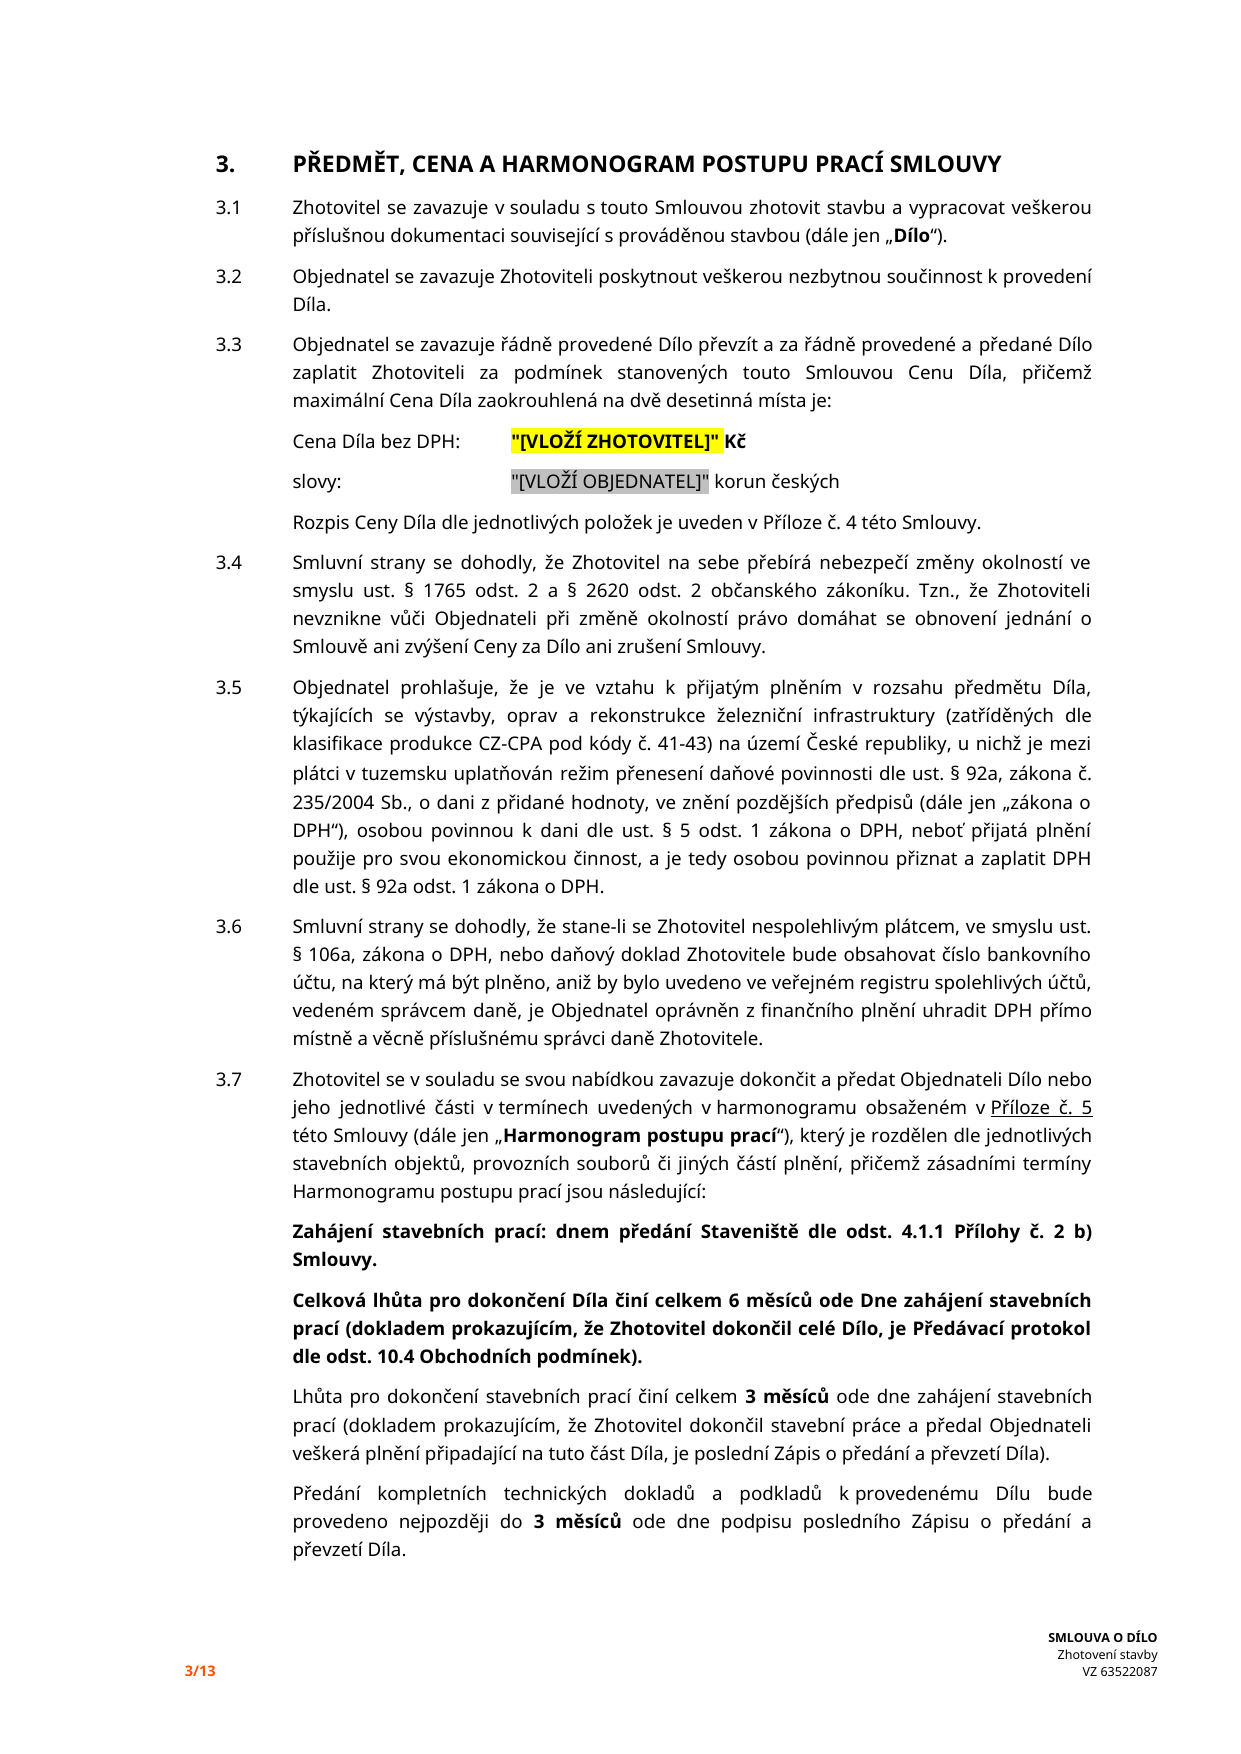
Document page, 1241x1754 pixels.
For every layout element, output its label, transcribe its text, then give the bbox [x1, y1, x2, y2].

text Cena Díla bez DPH: Kč [292, 428, 511, 453]
text Objednatel se zavazuje řádně provedené Dílo převzít a za řádně provedené a předané Dílo zaplatit Zhotoviteli za podmínek stanovených touto Smlouvou Cenu Díla, přičemž maximální Cena Díla zaokrouhlená na dvě desetinná místa je: [216, 331, 1093, 413]
text Celková lhůta pro dokončení Díla činí celkem 6 měsíců ode Dne zahájení stavebních prací (dokladem prokazujícím, že Zhotovitel dokončil celé Dílo, je Předávací protokol dle odst. 10.4 Obchodních podmínek). [292, 1287, 1093, 1369]
text Zahájení stavebních prací: dnem předání Staveniště dle odst. 4.1.1 Přílohy č. 2 b) Smlouvy. [292, 1219, 1093, 1272]
text slovy: "[VLOŽÍ OBJEDNATEL]" korun českých [292, 468, 1093, 494]
text Lhůta pro dokončení stavebních prací činí celkem 3 měsíců ode dne zahájení stavebních prací (dokladem prokazujícím, že Zhotovitel dokončil stavební práce a předal Objednateli veškerá plnění připadající na tuto část Díla, je poslední Zápis o předání a převzetí Díla). [292, 1384, 1093, 1465]
text Zhotovitel se zavazuje v souladu s touto Smlouvou zhotovit stavbu a vypracovat veškerou příslušnou dokumentaci související s prováděnou stavbou (dále jen „Dílo“). [216, 194, 1093, 248]
text Cena Díla bez DPH: Kč [724, 428, 1093, 453]
text Smluvní strany se dohodly, že Zhotovitel na sebe přebírá nebezpečí změny okolností ve smyslu ust. § 1765 odst. 2 a § 2620 odst. 2 občanského zákoníku. Tzn., že Zhotoviteli nevznikne vůči Objednateli při změně okolností právo domáhat se obnovení jednání o Smlouvě ani zvýšení Ceny za Dílo ani zrušení Smlouvy. [216, 549, 1093, 659]
text Objednatel prohlašuje, že je ve vztahu k přijatým plněním v rozsahu předmětu Díla, týkajících se výstavby, oprav a rekonstrukce železniční infrastruktury (zatříděných dle klasifikace produkce CZ-CPA pod kódy č. 41-43) na území České republiky, u nichž je mezi plátci v tuzemsku uplatňován režim přenesení daňové povinnosti dle ust. § 92a, zákona č. 235/2004 Sb., o dani z přidané hodnoty, ve znění pozdějších předpisů (dále jen „zákona o DPH“), osobou povinnou k dani dle ust. § 5 odst. 1 zákona o DPH, neboť přijatá plnění použije pro svou ekonomickou činnost, a je tedy osobou povinnou přiznat a zaplatit DPH dle ust. § 92a odst. 1 zákona o DPH. [216, 674, 1093, 898]
text Rozpis Ceny Díla dle jednotlivých položek je uveden v Příloze č. 4 této Smlouvy. [292, 509, 1093, 534]
text PŘEDMĚT, CENA A HARMONOGRAM POSTUPU PRACÍ SMLOUVY [216, 147, 1093, 179]
text Objednatel se zavazuje Zhotoviteli poskytnout veškerou nezbytnou součinnost k provedení Díla. [216, 263, 1093, 316]
text Předání kompletních technických dokladů a podkladů k provedenému Dílu bude provedeno nejpozději do 3 měsíců ode dne podpisu posledního Zápisu o předání a převzetí Díla. [292, 1480, 1093, 1562]
text Zhotovitel se v souladu se svou nabídkou zavazuje dokončit a předat Objednateli Dílo nebo jeho jednotlivé části v termínech uvedených v harmonogramu obsaženém v Příloze č. 5 této Smlouvy (dále jen „Harmonogram postupu prací“), který je rozdělen dle jednotlivých stavebních objektů, provozních souborů či jiných částí plnění, přičemž zásadními termíny Harmonogramu postupu prací jsou následující: [216, 1066, 1093, 1204]
text Smluvní strany se dohodly, že stane-li se Zhotovitel nespolehlivým plátcem, ve smyslu ust. § 106a, zákona o DPH, nebo daňový doklad Zhotovitele bude obsahovat číslo bankovního účtu, na který má být plněno, aniž by bylo uvedeno ve veřejném registru spolehlivých účtů, vedeném správcem daně, je Objednatel oprávněn z finančního plnění uhradit DPH přímo místně a věcně příslušnému správci daně Zhotovitele. [216, 913, 1093, 1051]
